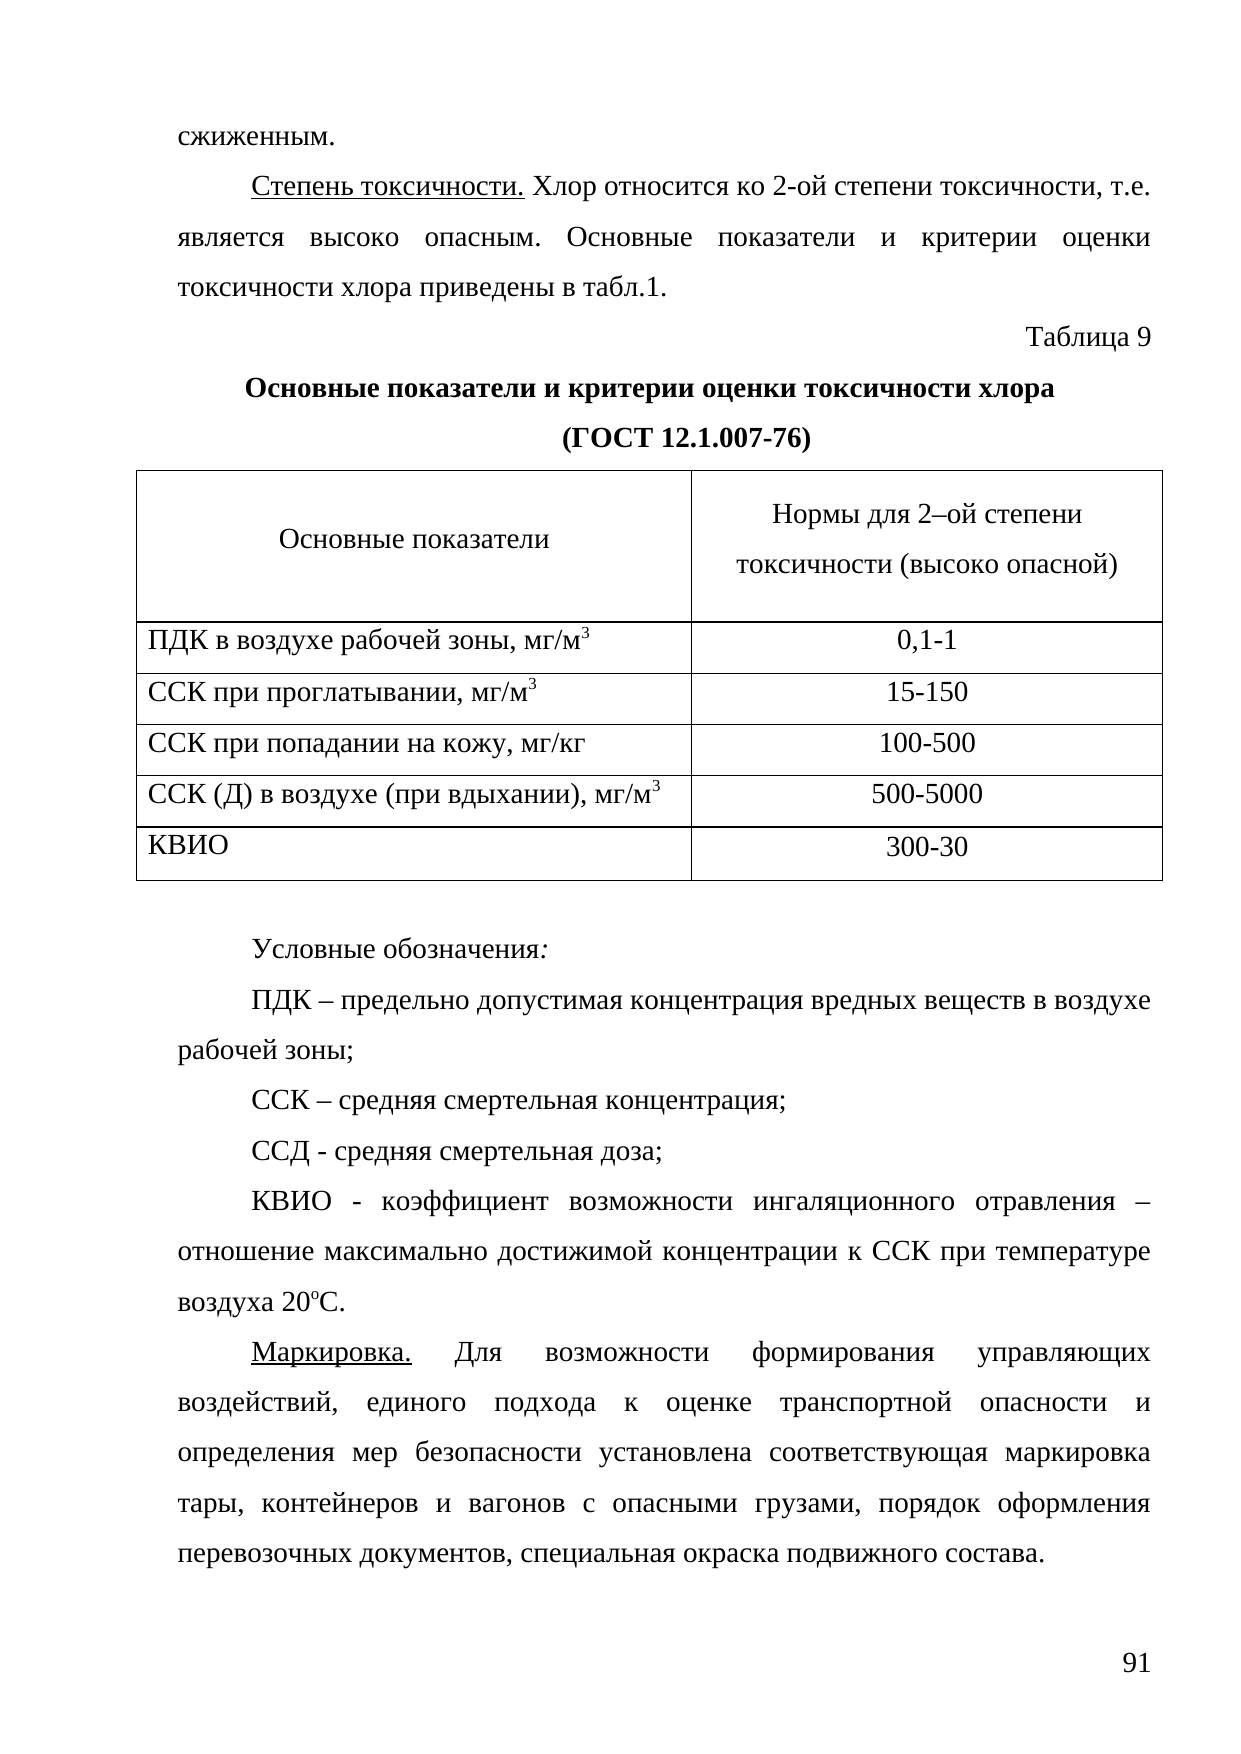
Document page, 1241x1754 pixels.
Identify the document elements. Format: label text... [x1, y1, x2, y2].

table_cell 500-5000 [692, 776, 1162, 826]
table_cell 15-150 [692, 674, 1162, 724]
text ССД - средняя смертельная доза; [177, 1133, 1152, 1166]
text Степень токсичности. Хлор относится ко 2-ой степени токсичности, т.е. является высоко опасным. Основные показатели и критерии оценки токсичности хлора приведены в табл.1. [177, 168, 1152, 303]
text (ГОСТ 12.1.007-76) [148, 420, 1152, 453]
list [177, 118, 1152, 152]
text КВИО - коэффициент возможности ингаляционного отравления – отношение максимально достижимой концентрации к ССК при температуре воздуха 20оС. [177, 1183, 1152, 1317]
text ПДК – предельно допустимая концентрация вредных веществ в воздухе рабочей зоны; [177, 982, 1152, 1066]
table_cell ССК (Д) в воздухе (при вдыхании), мг/м3 [137, 776, 691, 826]
text Маркировка. Для возможности формирования управляющих воздействий, единого подхода к оценке транспортной опасности и определения мер безопасности установлена соответствующая маркировка тары, контейнеров и вагонов с опасными грузами, порядок оформления перевозочных документов, специальная окраска подвижного состава. [177, 1334, 1152, 1569]
text Условные обозначения: [177, 931, 1152, 965]
table_cell КВИО [137, 828, 691, 880]
table_cell ССК при попадании на кожу, мг/кг [137, 725, 691, 775]
text Основные показатели и критерии оценки токсичности хлора [148, 370, 1152, 403]
table_header Нормы для 2–ой степени токсичности (высоко опасной) [692, 471, 1162, 621]
text ССК – средняя смертельная концентрация; [177, 1082, 1152, 1116]
table_cell 0,1-1 [692, 623, 1162, 673]
table_cell 300-30 [692, 828, 1162, 880]
text Таблица 9 [148, 319, 1152, 353]
table_header Основные показатели [137, 471, 691, 621]
table_cell 100-500 [692, 725, 1162, 775]
table_cell ССК при проглатывании, мг/м3 [137, 674, 691, 724]
table_cell ПДК в воздухе рабочей зоны, мг/м3 [137, 623, 691, 673]
